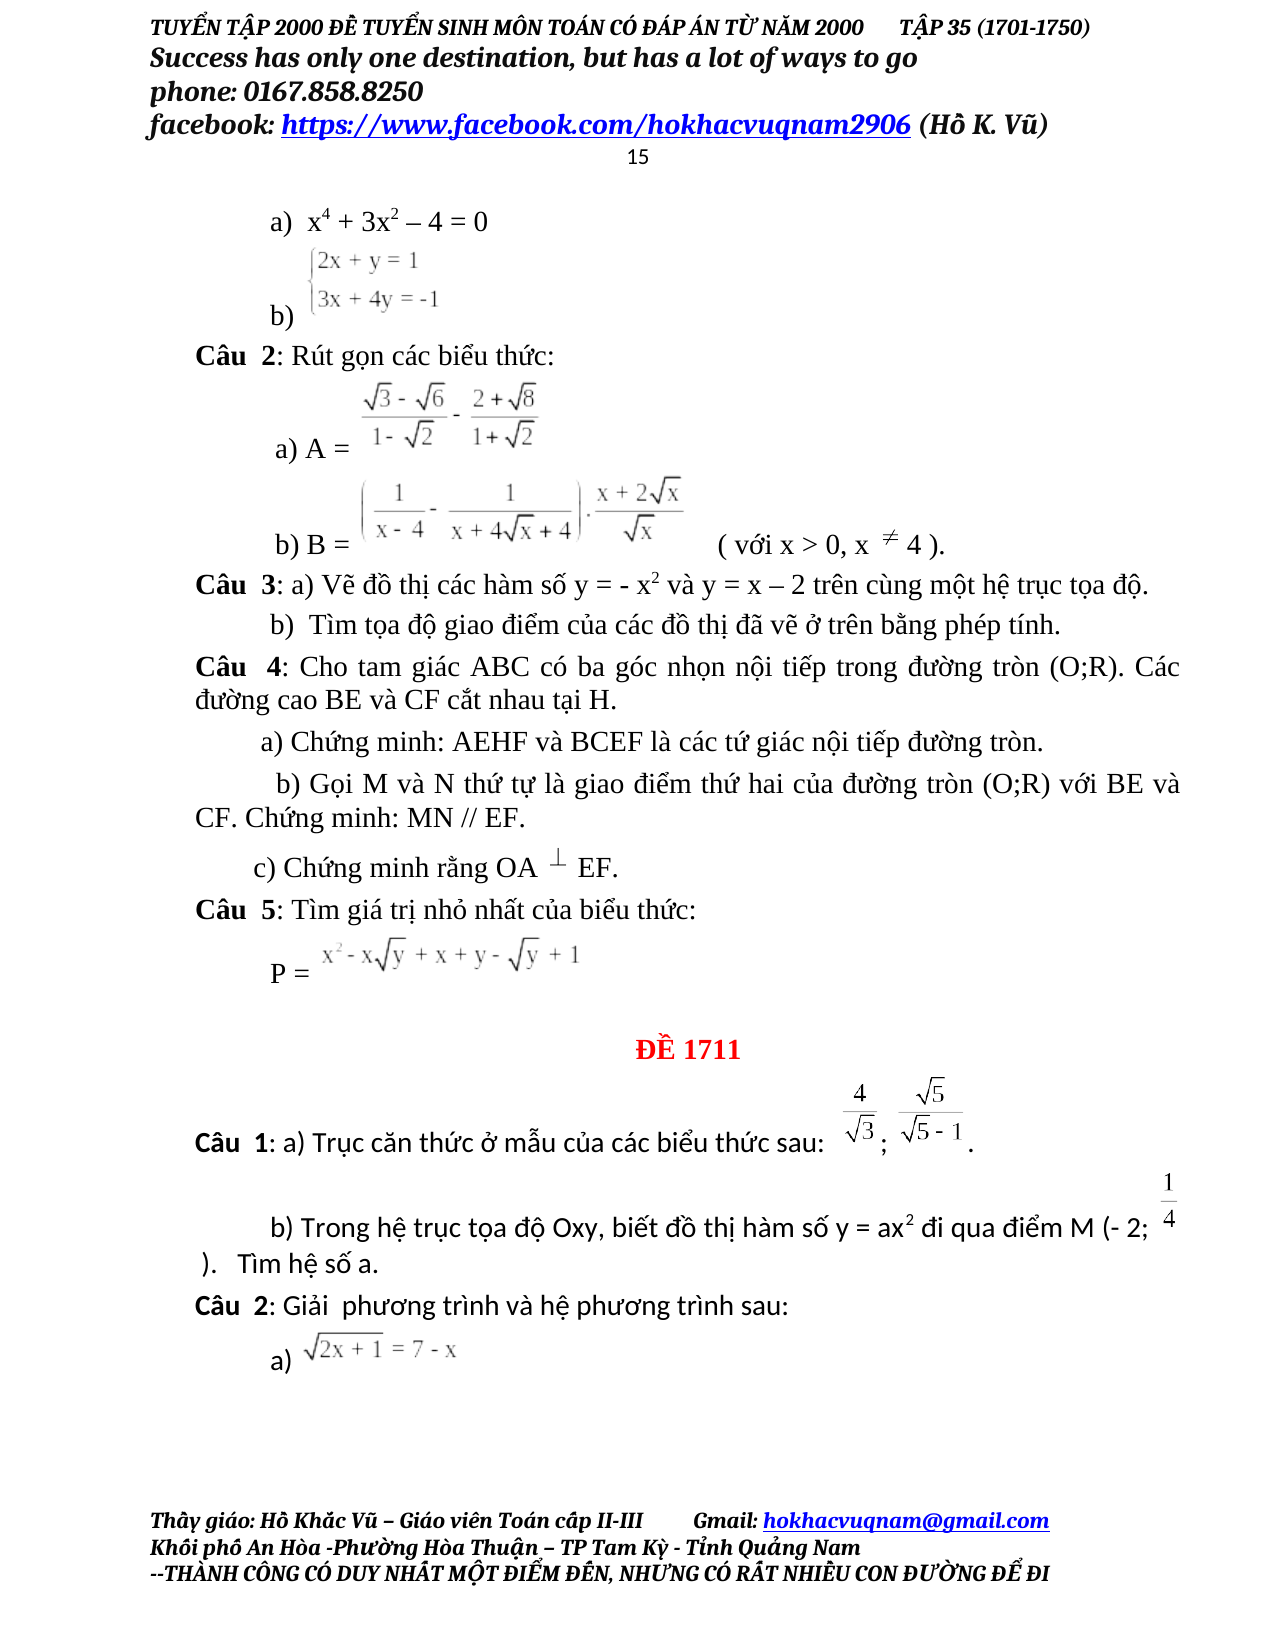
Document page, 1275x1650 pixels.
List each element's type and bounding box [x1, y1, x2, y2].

table_cell [149, 198, 1228, 1383]
